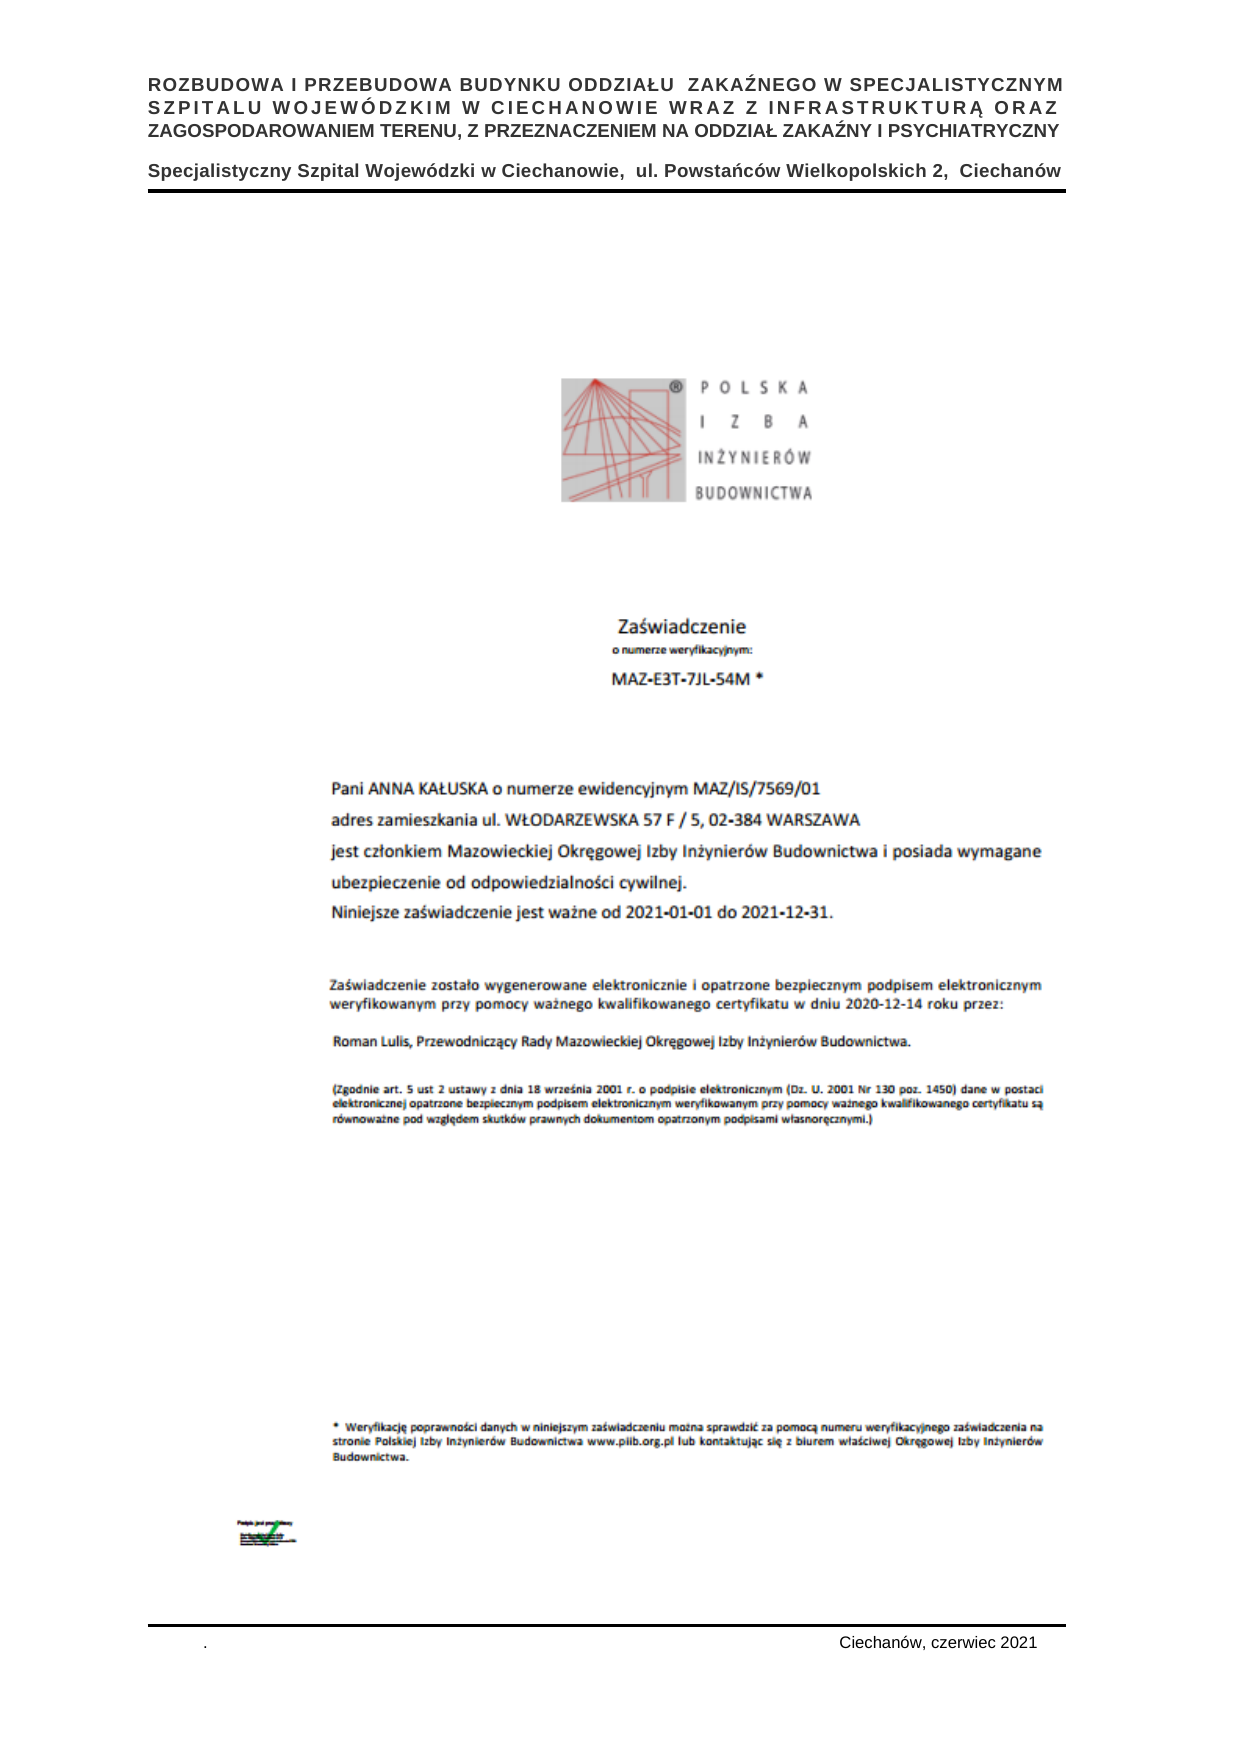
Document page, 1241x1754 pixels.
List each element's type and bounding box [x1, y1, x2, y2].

picture [222, 252, 1153, 1569]
